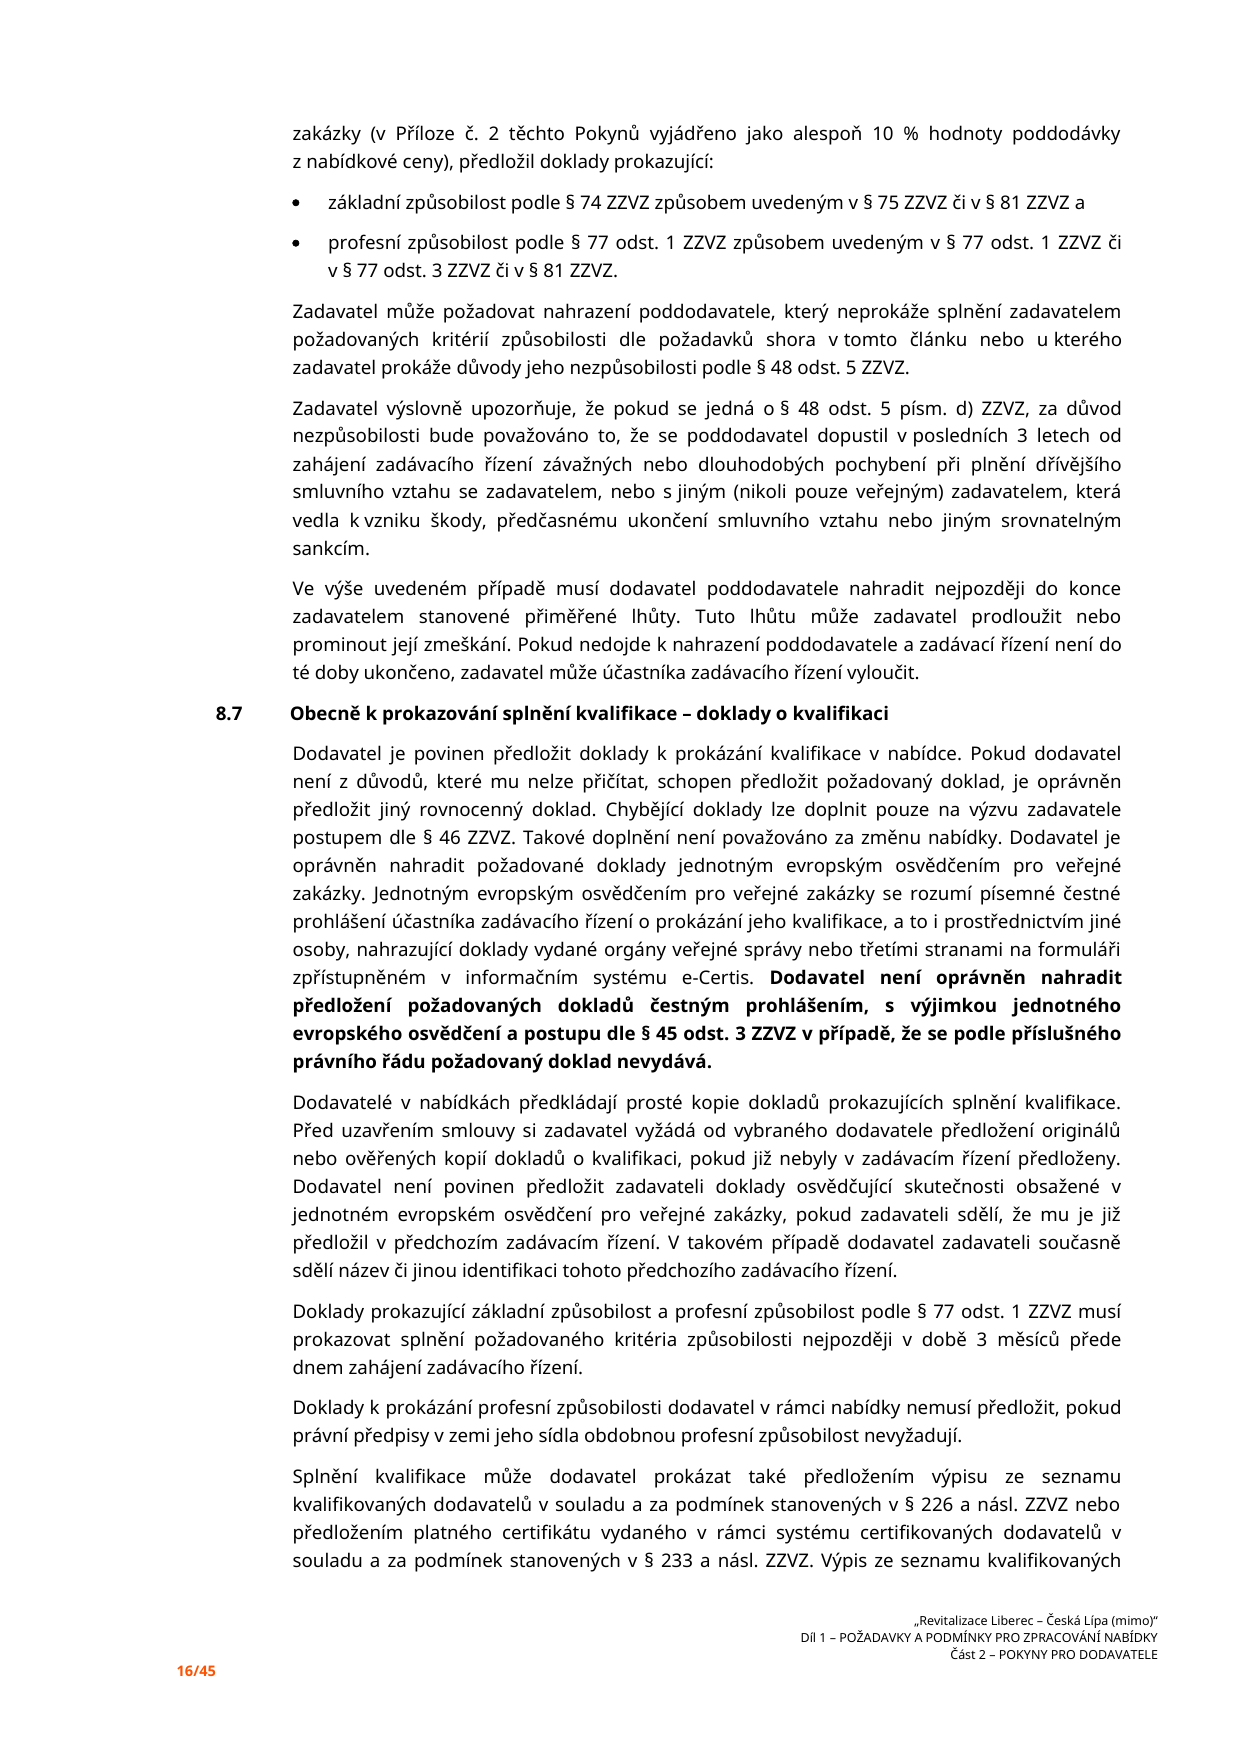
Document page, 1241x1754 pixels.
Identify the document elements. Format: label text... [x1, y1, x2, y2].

text Obecně k prokazování splnění kvalifikace – doklady o kvalifikaci [216, 700, 1122, 726]
text Dodavatelé v nabídkách předkládají prosté kopie dokladů prokazujících splnění kvalifikace. Před uzavřením smlouvy si zadavatel vyžádá od vybraného dodavatele předložení originálů nebo ověřených kopií dokladů o kvalifikaci, pokud již nebyly v zadávacím řízení předloženy. Dodavatel není povinen předložit zadavateli doklady osvědčující skutečnosti obsažené v jednotném evropském osvědčení pro veřejné zakázky, pokud zadavateli sdělí, že mu je již předložil v předchozím zadávacím řízení. V takovém případě dodavatel zadavateli současně sdělí název či jinou identifikaci tohoto předchozího zadávacího řízení. [292, 1089, 1122, 1283]
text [292, 1463, 1122, 1573]
text Ve výše uvedeném případě musí dodavatel poddodavatele nahradit nejpozději do konce zadavatelem stanovené přiměřené lhůty. Tuto lhůtu může zadavatel prodloužit nebo prominout její zmeškání. Pokud nedojde k nahrazení poddodavatele a zadávací řízení není do té doby ukončeno, zadavatel může účastníka zadávacího řízení vyloučit. [292, 575, 1122, 685]
text Zadavatel výslovně upozorňuje, že pokud se jedná o § 48 odst. 5 písm. d) ZZVZ, za důvod nezpůsobilosti bude považováno to, že se poddodavatel dopustil v posledních 3 letech od zahájení zadávacího řízení závažných nebo dlouhodobých pochybení při plnění dřívějšího smluvního vztahu se zadavatelem, nebo s jiným (nikoli pouze veřejným) zadavatelem, která vedla k vzniku škody, předčasnému ukončení smluvního vztahu nebo jiným srovnatelným sankcím. [292, 395, 1122, 560]
text Zadavatel může požadovat nahrazení poddodavatele, který neprokáže splnění zadavatelem požadovaných kritérií způsobilosti dle požadavků shora v tomto článku nebo u kterého zadavatel prokáže důvody jeho nezpůsobilosti podle § 48 odst. 5 ZZVZ. [292, 298, 1122, 380]
text základní způsobilost podle § 74 ZZVZ způsobem uvedeným v § 75 ZZVZ či v § 81 ZZVZ a [292, 189, 1122, 215]
text Doklady prokazující základní způsobilost a profesní způsobilost podle § 77 odst. 1 ZZVZ musí prokazovat splnění požadovaného kritéria způsobilosti nejpozději v době 3 měsíců přede dnem zahájení zadávacího řízení. [292, 1298, 1122, 1379]
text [292, 121, 1122, 174]
text Dodavatel je povinen předložit doklady k prokázání kvalifikace v nabídce. Pokud dodavatel není z důvodů, které mu nelze přičítat, schopen předložit požadovaný doklad, je oprávněn předložit jiný rovnocenný doklad. Chybějící doklady lze doplnit pouze na výzvu zadavatele postupem dle § 46 ZZVZ. Takové doplnění není považováno za změnu nabídky. Dodavatel je oprávněn nahradit požadované doklady jednotným evropským osvědčením pro veřejné zakázky. Jednotným evropským osvědčením pro veřejné zakázky se rozumí písemné čestné prohlášení účastníka zadávacího řízení o prokázání jeho kvalifikace, a to i prostřednictvím jiné osoby, nahrazující doklady vydané orgány veřejné správy nebo třetími stranami na formuláři zpřístupněném v informačním systému e-Certis. Dodavatel není oprávněn nahradit předložení požadovaných dokladů čestným prohlášením, s výjimkou jednotného evropského osvědčení a postupu dle § 45 odst. 3 ZZVZ v případě, že se podle příslušného právního řádu požadovaný doklad nevydává. [292, 741, 1122, 1074]
text Doklady k prokázání profesní způsobilosti dodavatel v rámci nabídky nemusí předložit, pokud právní předpisy v zemi jeho sídla obdobnou profesní způsobilost nevyžadují. [292, 1394, 1122, 1448]
text profesní způsobilost podle § 77 odst. 1 ZZVZ způsobem uvedeným v § 77 odst. 1 ZZVZ či v § 77 odst. 3 ZZVZ či v § 81 ZZVZ. [292, 230, 1122, 283]
